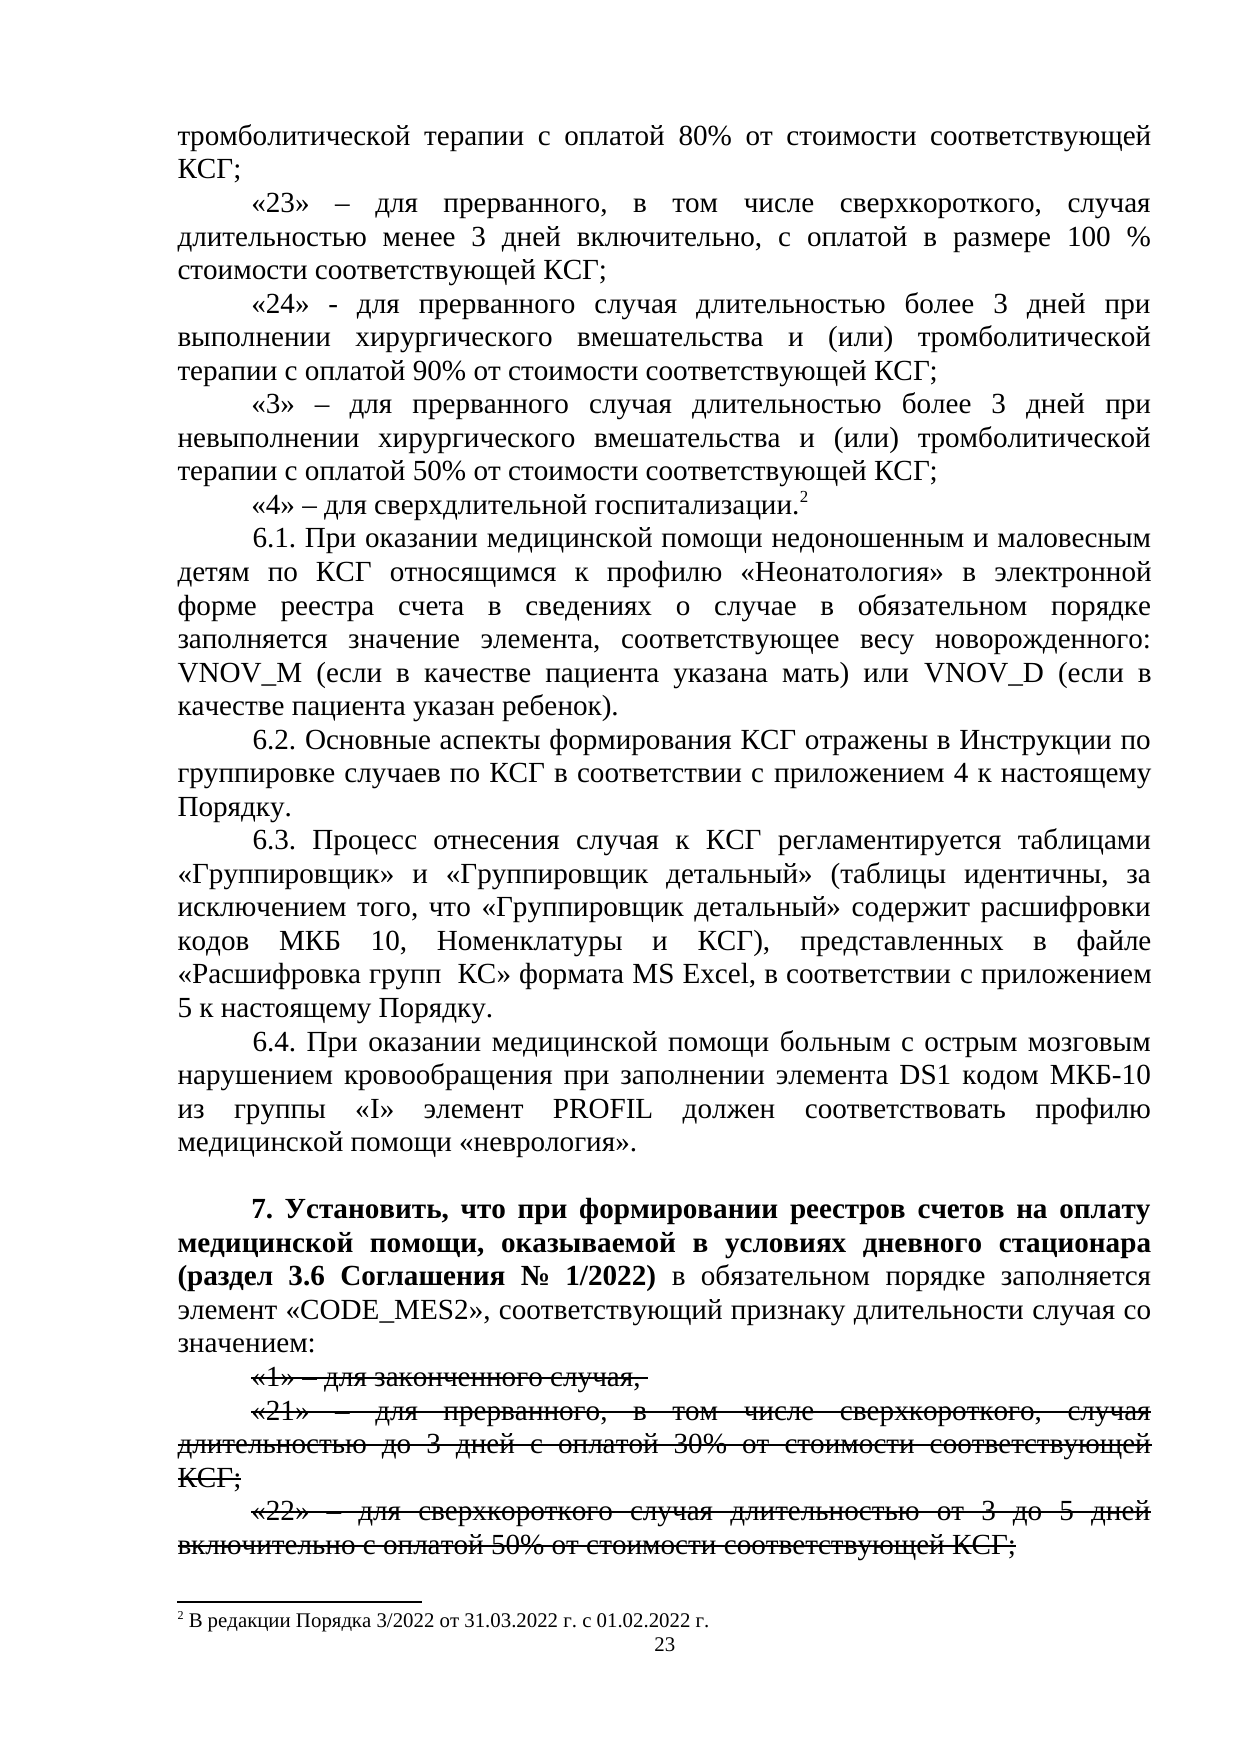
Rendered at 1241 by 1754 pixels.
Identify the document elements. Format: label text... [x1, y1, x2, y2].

text 6.2. Основные аспекты формирования КСГ отражены в Инструкции по группировке случаев по КСГ в соответствии с приложением 4 к настоящему Порядку. [177, 722, 1152, 822]
text 6.4. При оказании медицинской помощи больным с острым мозговым нарушением кровообращения при заполнении элемента DS1 кодом МКБ-10 из группы «I» элемент PROFIL должен соответствовать профилю медицинской помощи «неврология». [177, 1024, 1152, 1158]
text «3» – для прерванного случая длительностью более 3 дней при невыполнении хирургического вмешательства и (или) тромболитической терапии с оплатой 50% от стоимости соответствующей КСГ; [177, 386, 1152, 487]
text «1» – для законченного случая, [177, 1359, 1152, 1393]
text «21» – для прерванного, в том числе сверхкороткого, случая длительностью до 3 дней с оплатой 30% от стоимости соответствующей КСГ; [177, 1446, 1152, 1493]
text «24» - для прерванного случая длительностью более 3 дней при выполнении хирургического вмешательства и (или) тромболитической терапии с оплатой 90% от стоимости соответствующей КСГ; [177, 286, 1152, 386]
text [177, 118, 1152, 185]
text «4» – для сверхдлительной госпитализации. [177, 487, 1152, 521]
text «23» – для прерванного, в том числе сверхкороткого, случая длительностью менее 3 дней включительно, с оплатой в размере 100 % стоимости соответствующей КСГ; [177, 185, 1152, 286]
text «21» – для прерванного, в том числе сверхкороткого, случая длительностью до 3 дней с оплатой 30% от стоимости соответствующей КСГ; [177, 1393, 1152, 1444]
text 6.3. Процесс отнесения случая к КСГ регламентируется таблицами «Группировщик» и «Группировщик детальный» (таблицы идентичны, за исключением того, что «Группировщик детальный» содержит расшифровки кодов МКБ 10, Номенклатуры и КСГ), представленных в файле «Расшифровка групп КС» формата MS Excel, в соответствии с приложением 5 к настоящему Порядку. [177, 822, 1152, 1024]
text 6.1. При оказании медицинской помощи недоношенным и маловесным детям по КСГ относящимся к профилю «Неонатология» в электронной форме реестра счета в сведениях о случае в обязательном порядке заполняется значение элемента, соответствующее весу новорожденного: VNOV_M (если в качестве пациента указана мать) или VNOV_D (если в качестве пациента указан ребенок). [177, 521, 1152, 722]
text «22» – для сверхкороткого случая длительностью от 3 до 5 дней включительно с оплатой 50% от стоимости соответствующей КСГ; [177, 1493, 1152, 1560]
text 7. Установить, что при формировании реестров счетов на оплату медицинской помощи, оказываемой в условиях дневного стационара (раздел 3.6 Соглашения № 1/2022) в обязательном порядке заполняется элемент «CODE_MES2», соответствующий признаку длительности случая со значением: [177, 1191, 1152, 1359]
